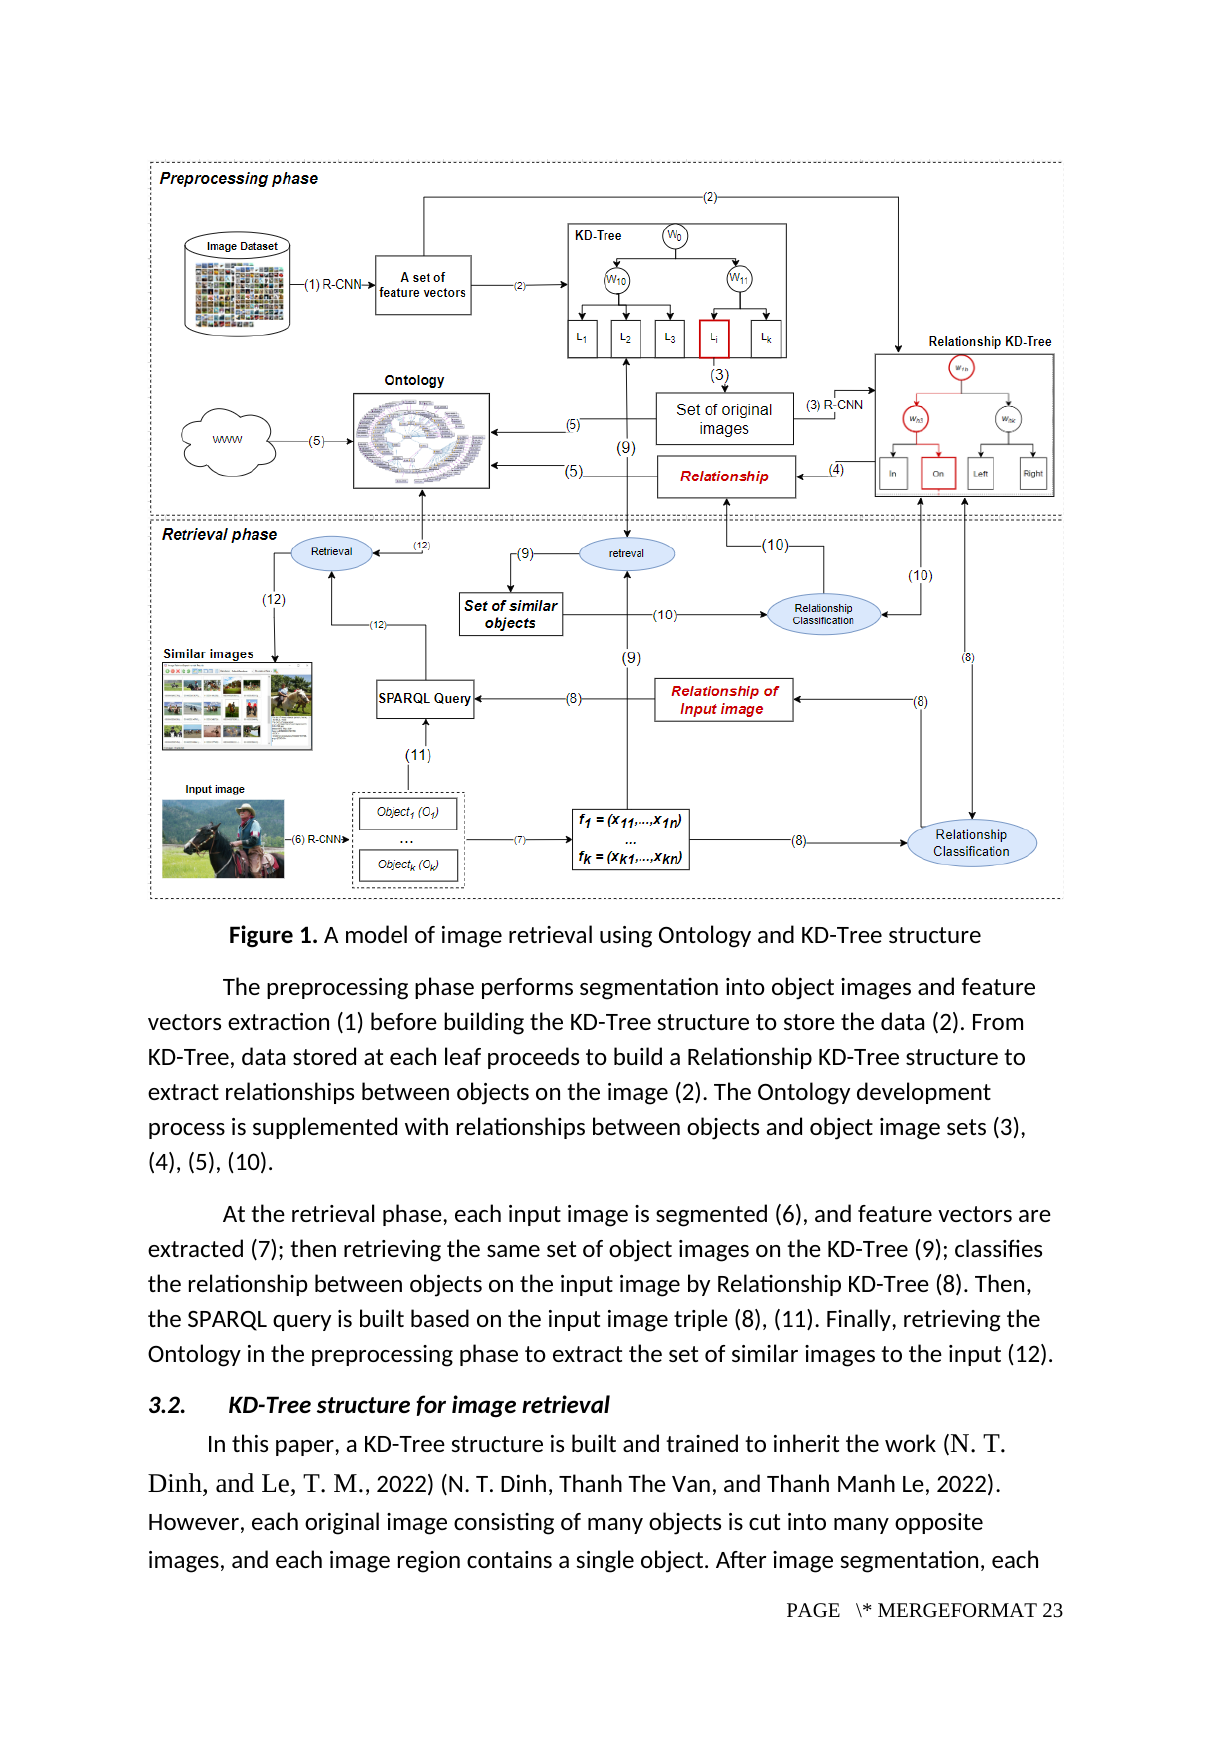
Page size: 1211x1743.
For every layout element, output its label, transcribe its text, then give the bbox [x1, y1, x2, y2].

text Figure 1. A model of image retrieval using Ontology and KD-Tree structure [148, 919, 1063, 950]
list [148, 1427, 1063, 1574]
list KD-Tree structure for image retrieval [148, 1389, 1063, 1420]
text At the retrieval phase, each input image is segmented (6), and feature vectors are extracted (7); then retrieving the same set of object images on the KD-Tree (9); classifies the relationship between objects on the input image by Relationship KD-Tree (8). Then, the SPARQL query is built based on the input image triple (8), (11). Finally, retrieving the Ontology in the preprocessing phase to extract the set of similar images to the input (12). [148, 1198, 1063, 1368]
picture [147, 159, 1064, 900]
text The preprocessing phase performs segmentation into object images and feature vectors extraction (1) before building the KD-Tree structure to store the data (2). From KD-Tree, data stored at each leaf proceeds to build a Relationship KD-Tree structure to extract relationships between objects on the image (2). The Ontology development process is supplemented with relationships between objects and object image sets (3), (4), (5), (10). [148, 971, 1063, 1177]
